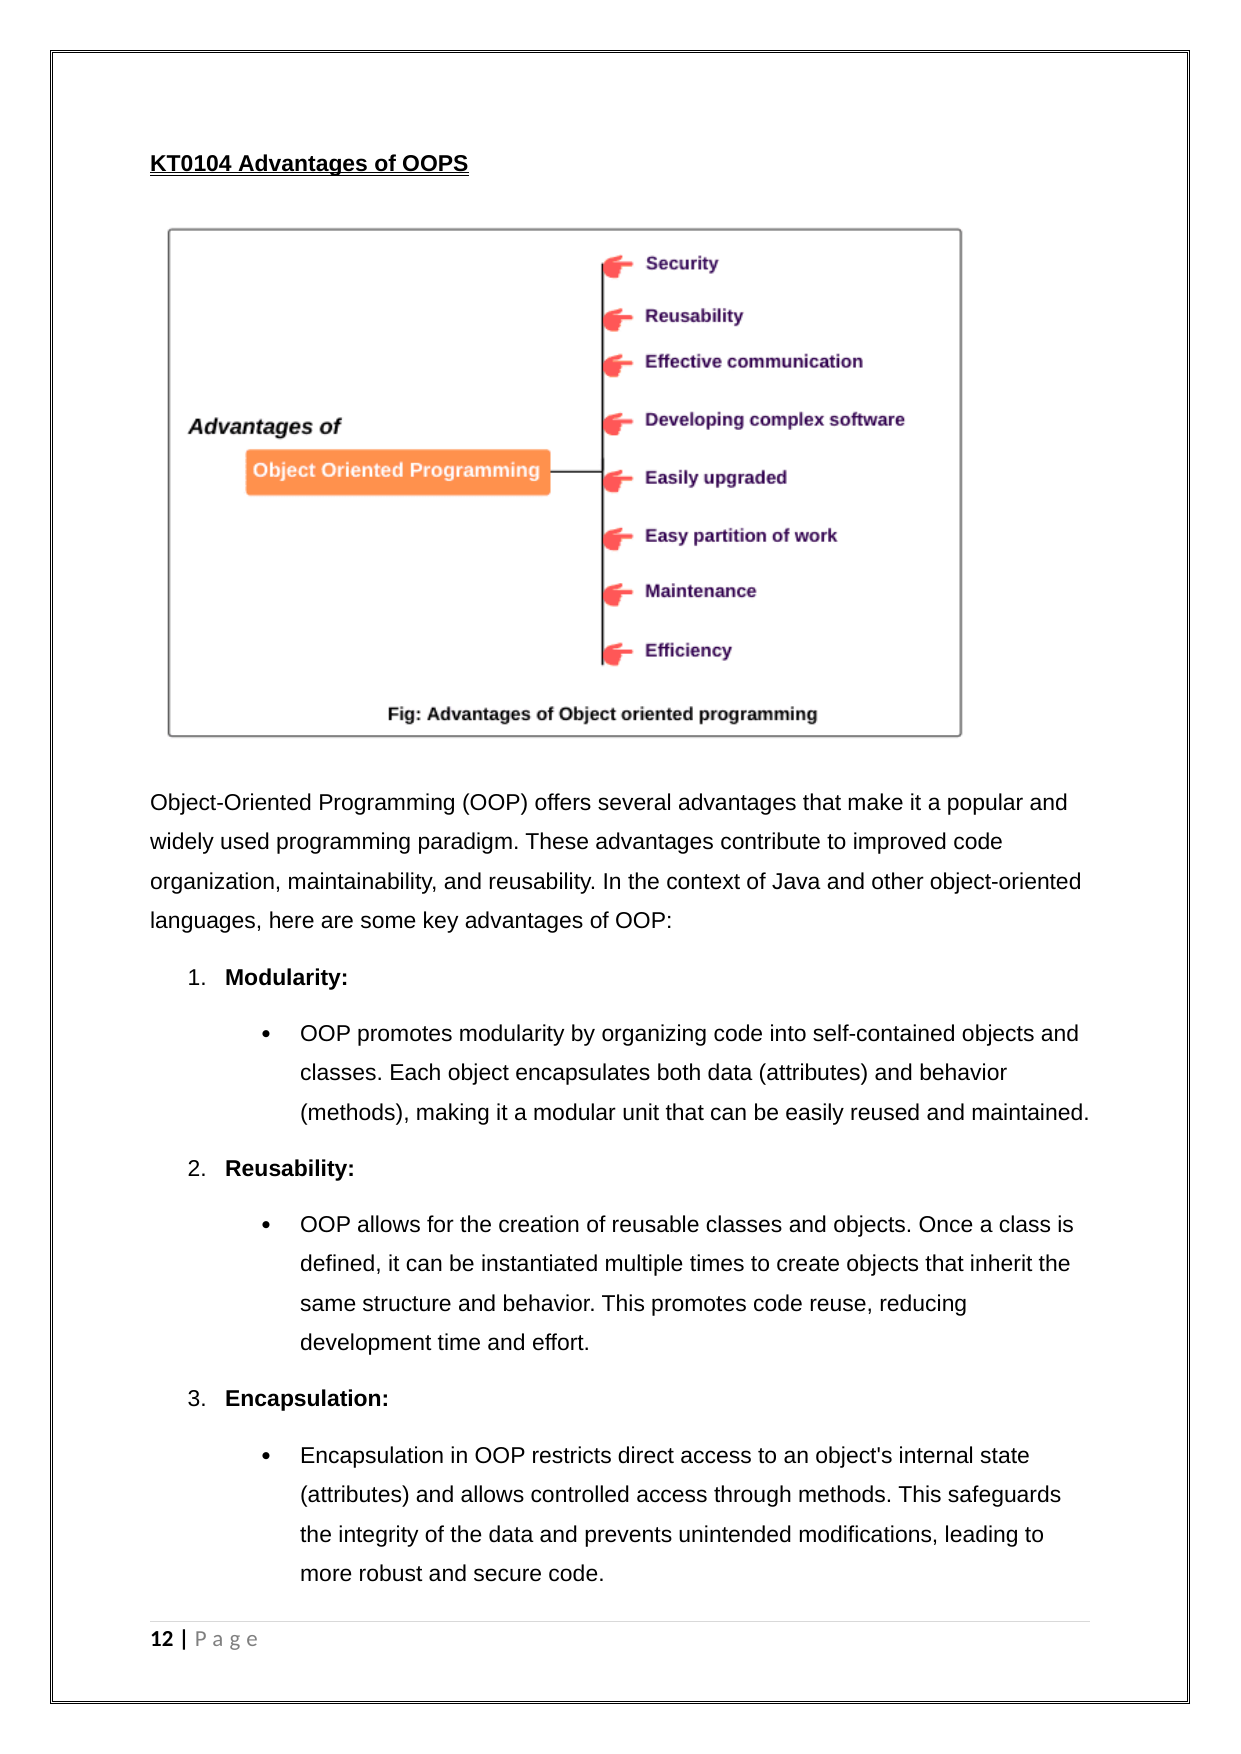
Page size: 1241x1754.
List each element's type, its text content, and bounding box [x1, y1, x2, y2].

list Modularity: [187, 963, 1090, 990]
list OOP allows for the creation of reusable classes and objects. Once a class is defined, it can be instantiated multiple times to create objects that inherit the same structure and behavior. This promotes code reuse, reducing development time and effort. [262, 1211, 1090, 1356]
text Object-Oriented Programming (OOP) offers several advantages that make it a popular and widely used programming paradigm. These advantages contribute to improved code organization, maintainability, and reusability. In the context of Java and other object-oriented languages, here are some key advantages of OOP: [150, 789, 1090, 934]
list Reusability: [187, 1155, 1090, 1181]
list Encapsulation: [187, 1385, 1090, 1412]
list OOP promotes modularity by organizing code into self-contained objects and classes. Each object encapsulates both data (attributes) and behavior (methods), making it a modular unit that can be easily reused and maintained. [262, 1019, 1090, 1125]
text KT0104 Advantages of OOPS [150, 150, 1090, 176]
list Encapsulation in OOP restricts direct access to an object's internal state (attributes) and allows controlled access through methods. This safeguards the integrity of the data and prevents unintended modifications, leading to more robust and secure code. [262, 1442, 1090, 1586]
picture [150, 206, 979, 759]
